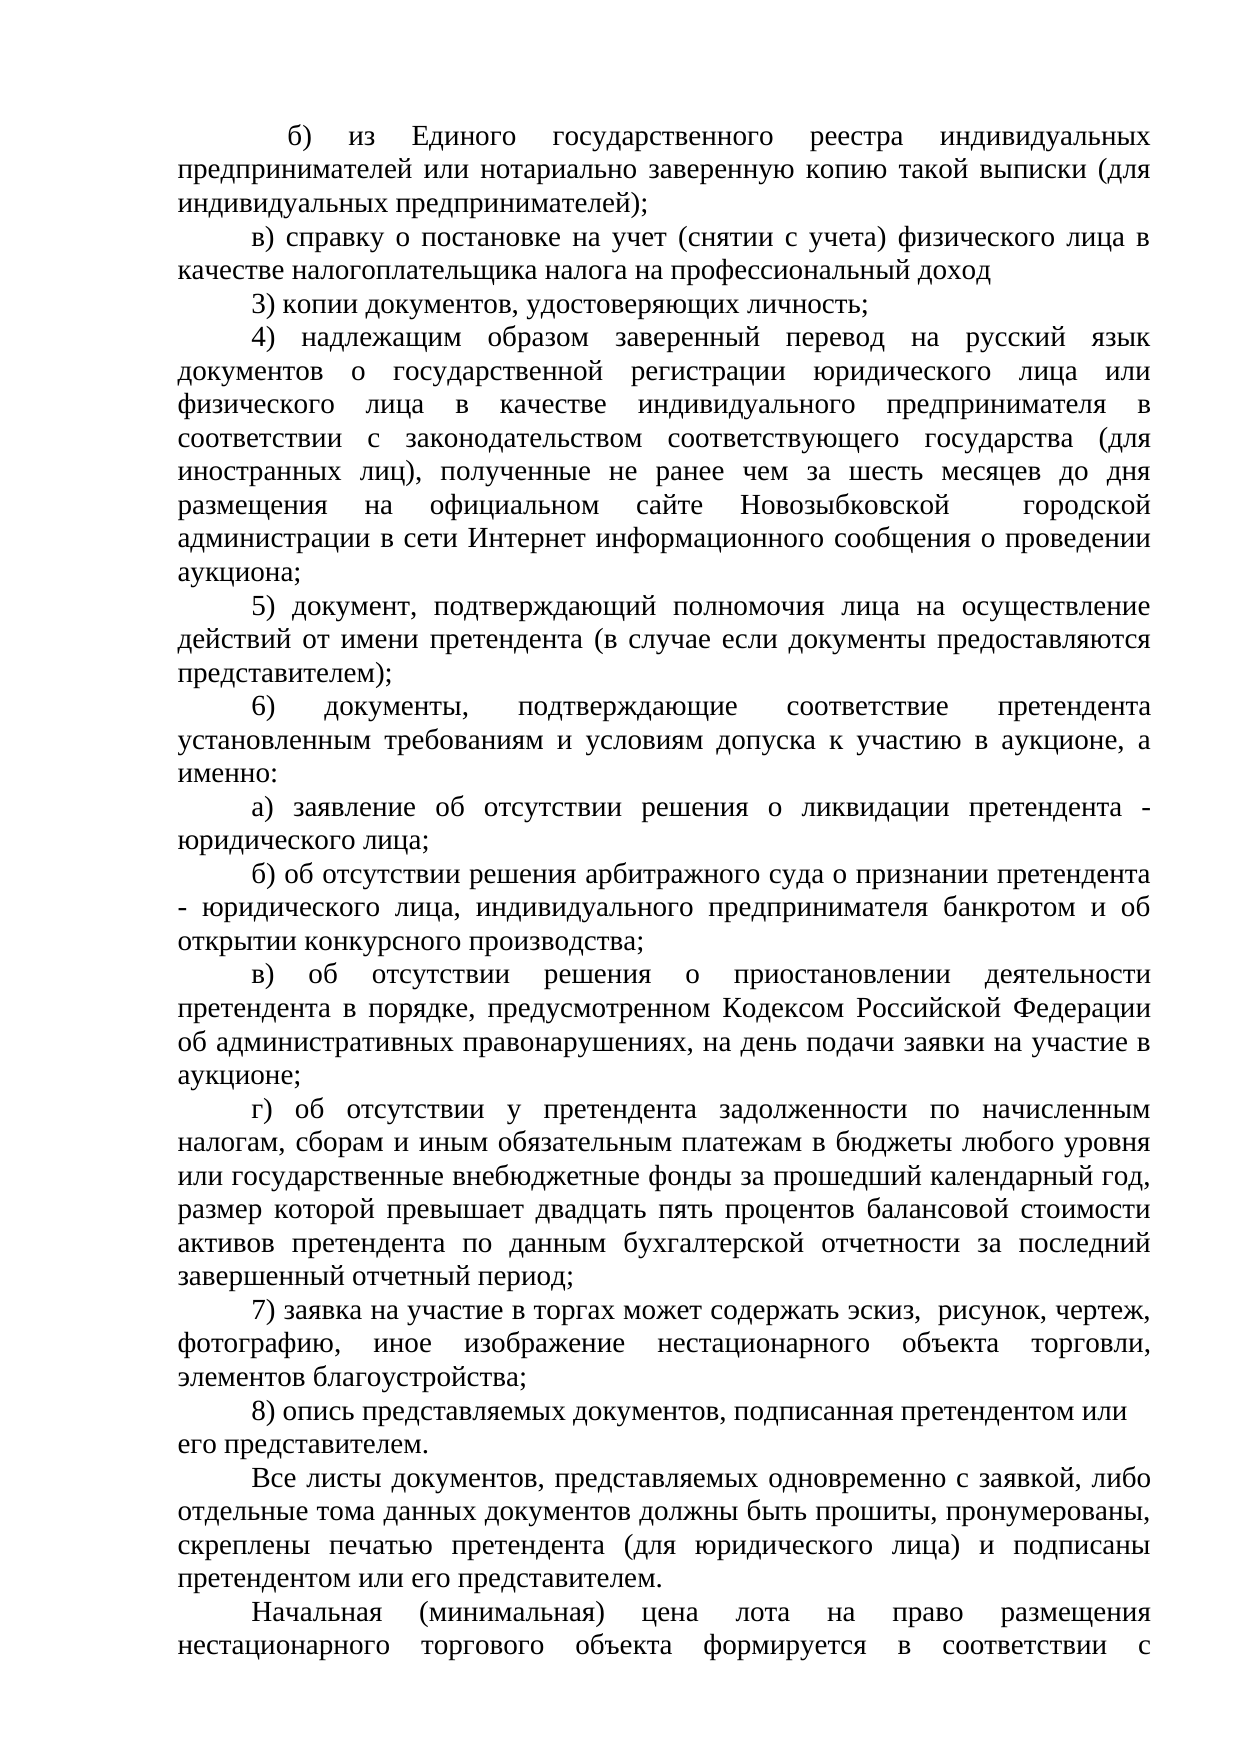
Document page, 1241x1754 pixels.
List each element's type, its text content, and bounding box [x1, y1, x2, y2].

text 4) надлежащим образом заверенный перевод на русский язык документов о государственной регистрации юридического лица или физического лица в качестве индивидуального предпринимателя в соответствии с законодательством соответствующего государства (для иностранных лиц), полученные не ранее чем за шесть месяцев до дня размещения на официальном сайте Новозыбковской городской администрации в сети Интернет информационного сообщения о проведении аукциона; [177, 319, 1152, 588]
text 3) копии документов, удостоверяющих личность; [177, 286, 1152, 319]
text г) об отсутствии у претендента задолженности по начисленным налогам, сборам и иным обязательным платежам в бюджеты любого уровня или государственные внебюджетные фонды за прошедший календарный год, размер которой превышает двадцать пять процентов балансовой стоимости активов претендента по данным бухгалтерской отчетности за последний завершенный отчетный период; [177, 1091, 1152, 1292]
text б) из Единого государственного реестра индивидуальных предпринимателей или нотариально заверенную копию такой выписки (для индивидуальных предпринимателей); [177, 118, 1152, 219]
text б) об отсутствии решения арбитражного суда о признании претендента - юридического лица, индивидуального предпринимателя банкротом и об открытии конкурсного производства; [177, 856, 1152, 957]
text в) справку о постановке на учет (снятии с учета) физического лица в качестве налогоплательщика налога на профессиональный доход [177, 219, 1152, 286]
text 7) заявка на участие в торгах может содержать эскиз, рисунок, чертеж, фотографию, иное изображение нестационарного объекта торговли, элементов благоустройства; [177, 1292, 1152, 1393]
text а) заявление об отсутствии решения о ликвидации претендента - юридического лица; [177, 789, 1152, 856]
text Все листы документов, представляемых одновременно с заявкой, либо отдельные тома данных документов должны быть прошиты, пронумерованы, скреплены печатью претендента (для юридического лица) и подписаны претендентом или его представителем. [177, 1460, 1152, 1594]
text 5) документ, подтверждающий полномочия лица на осуществление действий от имени претендента (в случае если документы предоставляются представителем); [177, 588, 1152, 688]
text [177, 1594, 1152, 1661]
text 6) документы, подтверждающие соответствие претендента установленным требованиям и условиям допуска к участию в аукционе, а именно: [177, 688, 1152, 789]
text 8) опись представляемых документов, подписанная претендентом или его представителем. [177, 1393, 1152, 1460]
text в) об отсутствии решения о приостановлении деятельности претендента в порядке, предусмотренном Кодексом Российской Федерации об административных правонарушениях, на день подачи заявки на участие в аукционе; [177, 957, 1152, 1091]
